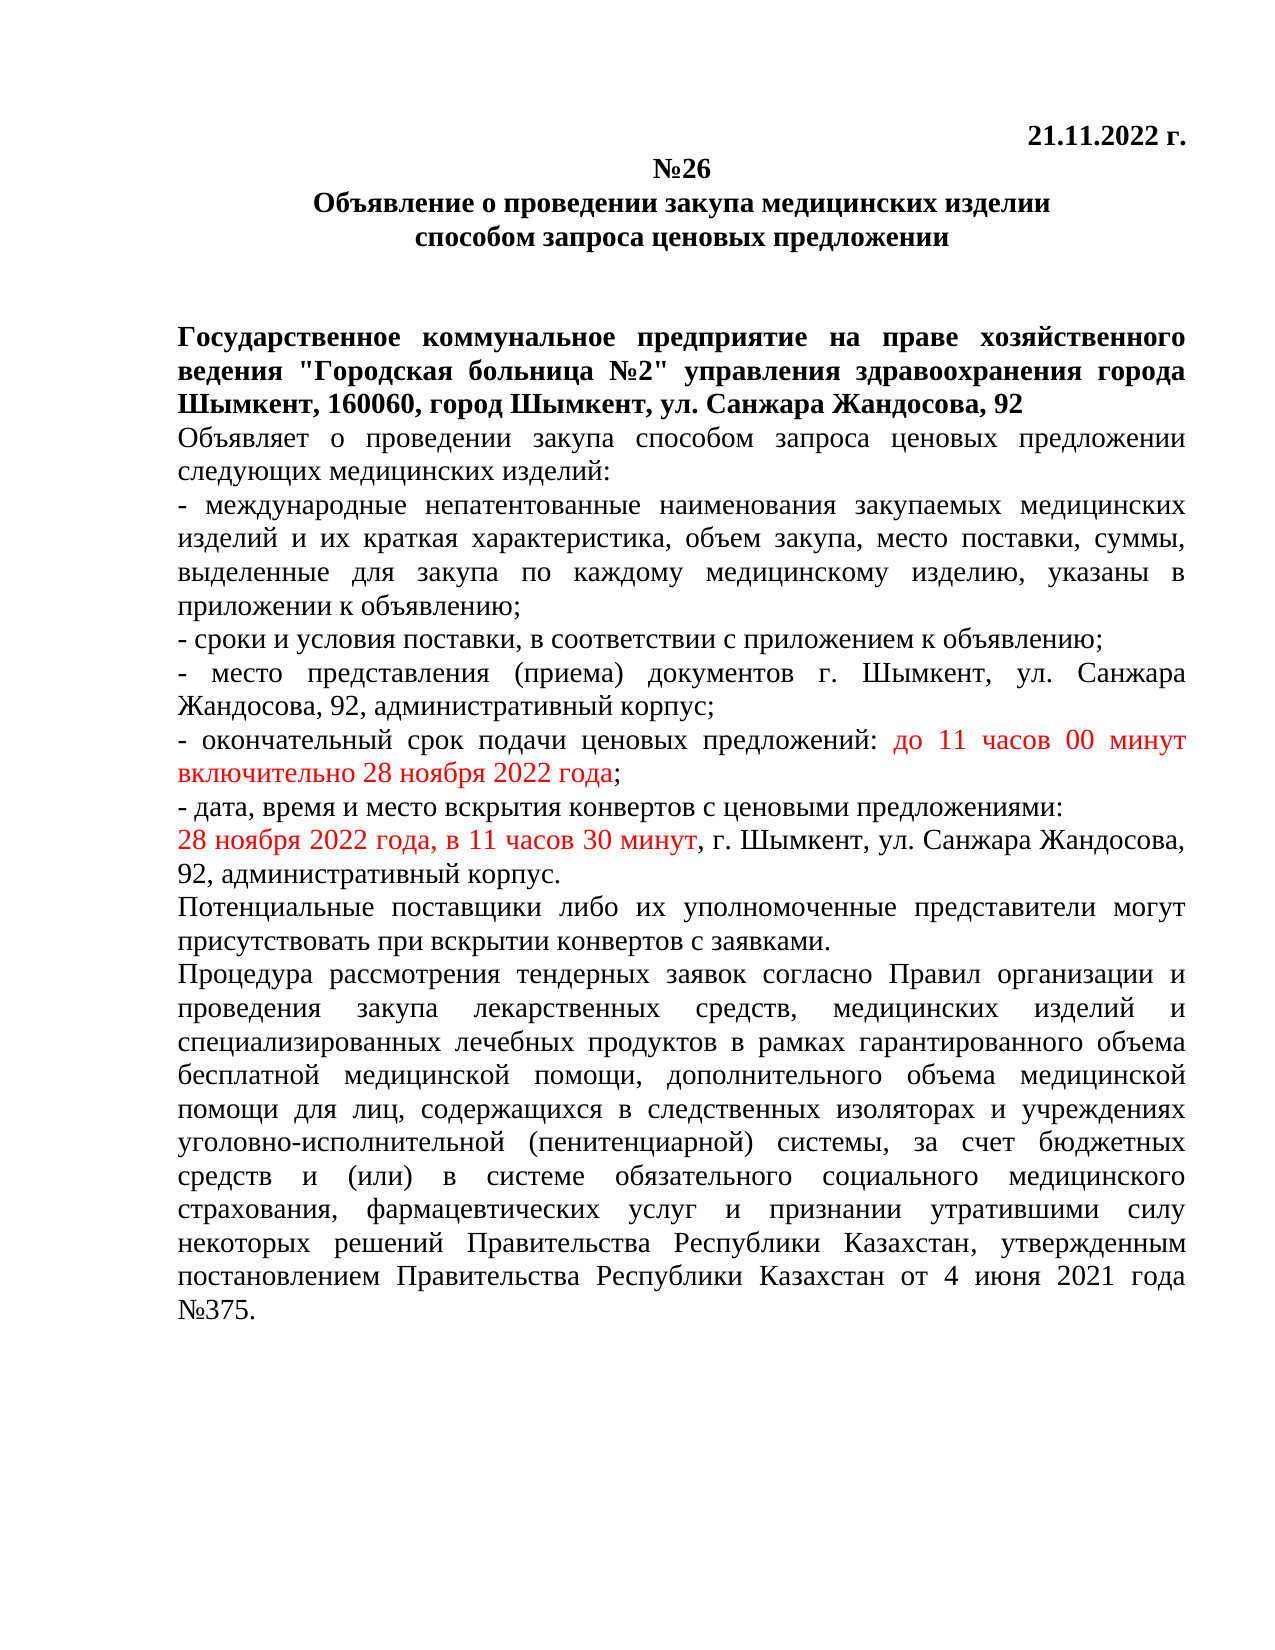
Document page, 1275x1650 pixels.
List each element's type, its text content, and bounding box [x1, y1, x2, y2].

text Объявление о проведении закупа медицинских изделии [177, 185, 1186, 219]
text Государственное коммунальное предприятие на праве хозяйственного ведения "Городская больница №2" управления здравоохранения города Шымкент, 160060, город Шымкент, ул. Санжара Жандосова, 92 [177, 319, 1186, 420]
text - международные непатентованные наименования закупаемых медицинских изделий и их краткая характеристика, объем закупа, место поставки, суммы, выделенные для закупа по каждому медицинскому изделию, указаны в приложении к объявлению; [177, 487, 1186, 621]
text - дата, время и место вскрытия конвертов с ценовыми предложениями: [177, 789, 1186, 822]
text 28 ноября 2022 года, в 11 часов 30 минут, г. Шымкент, ул. Санжара Жандосова, 92, административный корпус. [177, 822, 1186, 889]
text - место представления (приема) документов г. Шымкент, ул. Санжара Жандосова, 92, административный корпус; [177, 655, 1186, 722]
text Объявляет о проведении закупа способом запроса ценовых предложении следующих медицинских изделий: [177, 420, 1186, 487]
text способом запроса ценовых предложении [177, 219, 1186, 252]
text Процедура рассмотрения тендерных заявок согласно Правил организации и проведения закупа лекарственных средств, медицинских изделий и специализированных лечебных продуктов в рамках гарантированного объема бесплатной медицинской помощи, дополнительного объема медицинской помощи для лиц, содержащихся в следственных изоляторах и учреждениях уголовно-исполнительной (пенитенциарной) системы, за счет бюджетных средств и (или) в системе обязательного социального медицинского страхования, фармацевтических услуг и признании утратившими силу некоторых решений Правительства Республики Казахстан, утвержденным постановлением Правительства Республики Казахстан от 4 июня 2021 года №375. [177, 957, 1186, 1326]
text №26 [177, 152, 1186, 185]
text - сроки и условия поставки, в соответствии с приложением к объявлению; [177, 621, 1186, 655]
text Потенциальные поставщики либо их уполномоченные представители могут присутствовать при вскрытии конвертов с заявками. [177, 889, 1186, 957]
text 21.11.2022 г. [177, 118, 1186, 152]
text - окончательный срок подачи ценовых предложений: до 11 часов 00 минут включительно 28 ноября 2022 года; [177, 722, 1186, 789]
